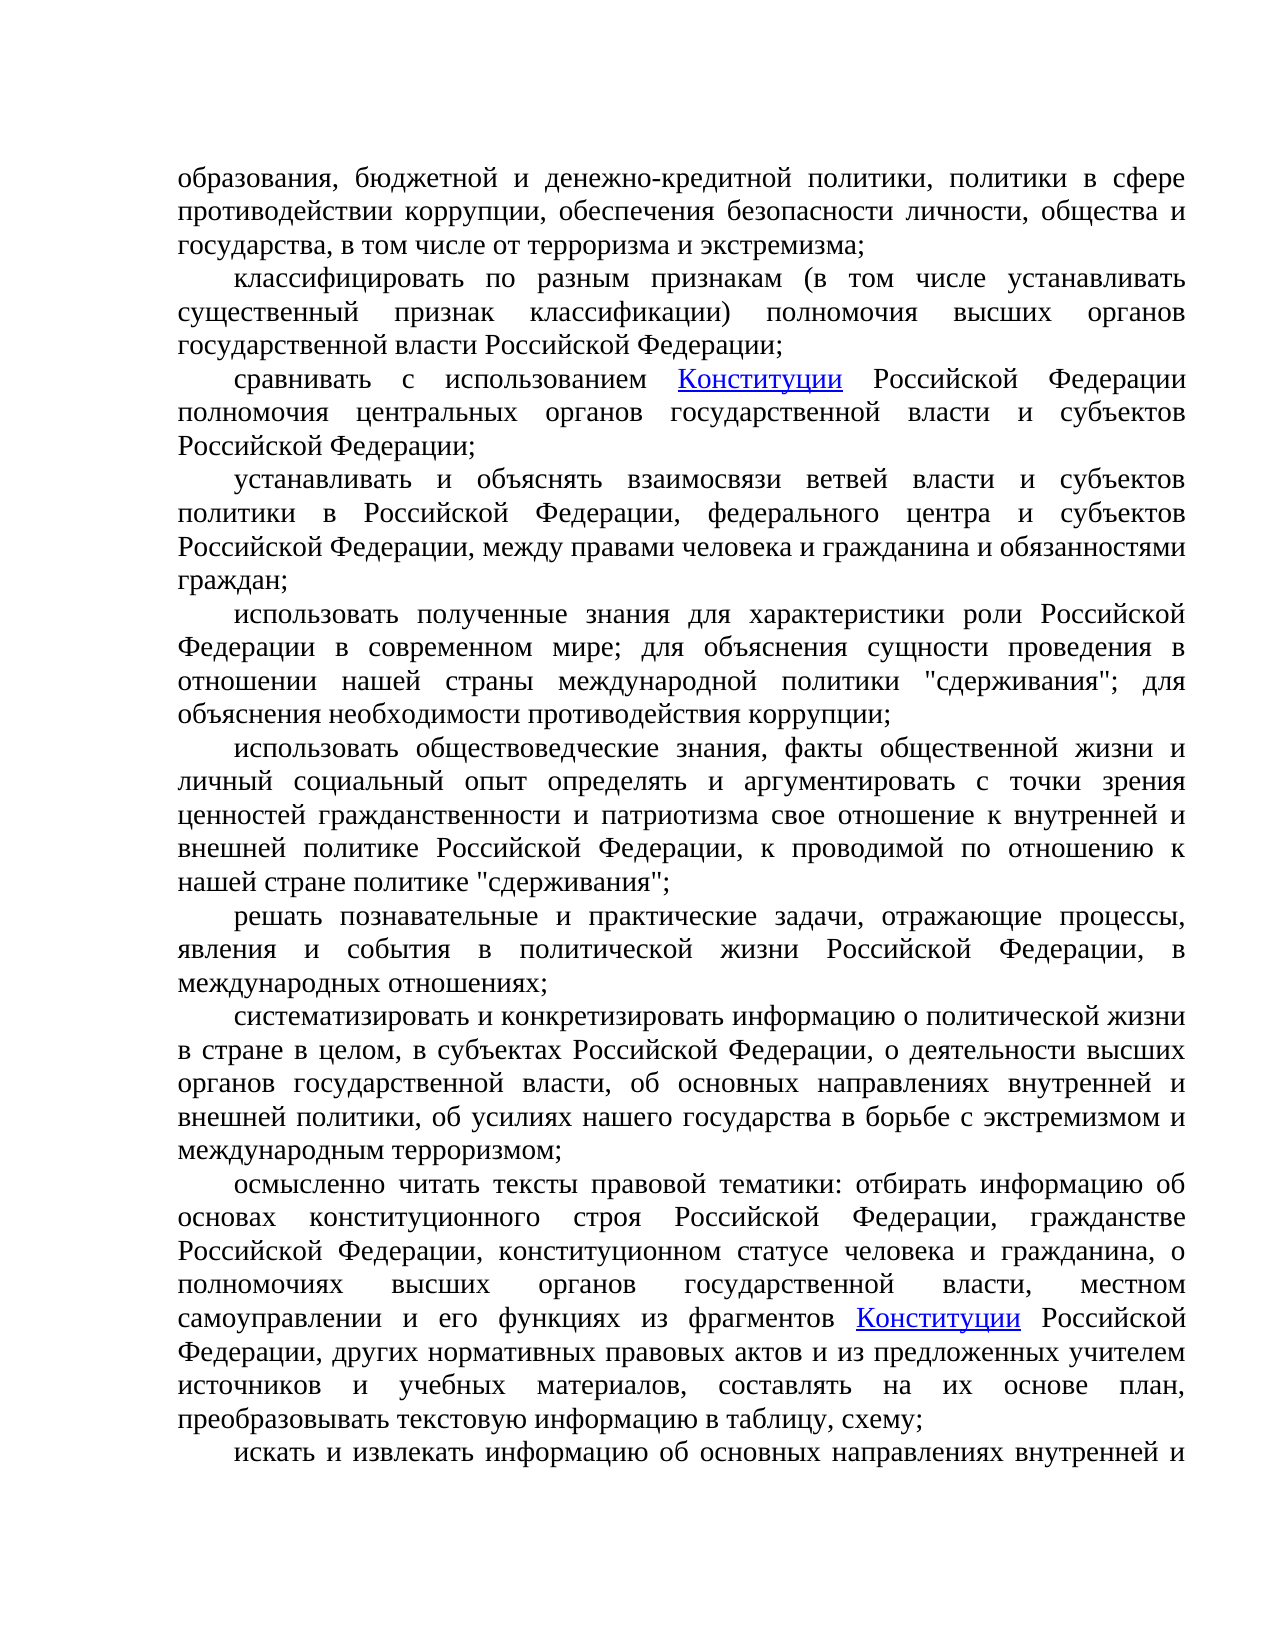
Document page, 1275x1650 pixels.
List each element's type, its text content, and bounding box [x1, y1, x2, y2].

text классифицировать по разным признакам (в том числе устанавливать существенный признак классификации) полномочия высших органов государственной власти Российской Федерации; [177, 260, 1186, 361]
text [177, 160, 1186, 260]
text решать познавательные и практические задачи, отражающие процессы, явления и события в политической жизни Российской Федерации, в международных отношениях; [177, 898, 1186, 998]
text использовать полученные знания для характеристики роли Российской Федерации в современном мире; для объяснения сущности проведения в отношении нашей страны международной политики "сдерживания"; для объяснения необходимости противодействия коррупции; [177, 596, 1186, 730]
text сравнивать с использованием Конституции Российской Федерации полномочия центральных органов государственной власти и субъектов Российской Федерации; [177, 361, 1186, 462]
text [177, 1434, 1186, 1468]
text осмысленно читать тексты правовой тематики: отбирать информацию об основах конституционного строя Российской Федерации, гражданстве Российской Федерации, конституционном статусе человека и гражданина, о полномочиях высших органов государственной власти, местном самоуправлении и его функциях из фрагментов Конституции Российской Федерации, других нормативных правовых актов и из предложенных учителем источников и учебных материалов, составлять на их основе план, преобразовывать текстовую информацию в таблицу, схему; [177, 1166, 1186, 1434]
text использовать обществоведческие знания, факты общественной жизни и личный социальный опыт определять и аргументировать с точки зрения ценностей гражданственности и патриотизма свое отношение к внутренней и внешней политике Российской Федерации, к проводимой по отношению к нашей стране политике "сдерживания"; [177, 730, 1186, 898]
text устанавливать и объяснять взаимосвязи ветвей власти и субъектов политики в Российской Федерации, федерального центра и субъектов Российской Федерации, между правами человека и гражданина и обязанностями граждан; [177, 462, 1186, 596]
text систематизировать и конкретизировать информацию о политической жизни в стране в целом, в субъектах Российской Федерации, о деятельности высших органов государственной власти, об основных направлениях внутренней и внешней политики, об усилиях нашего государства в борьбе с экстремизмом и международным терроризмом; [177, 998, 1186, 1166]
